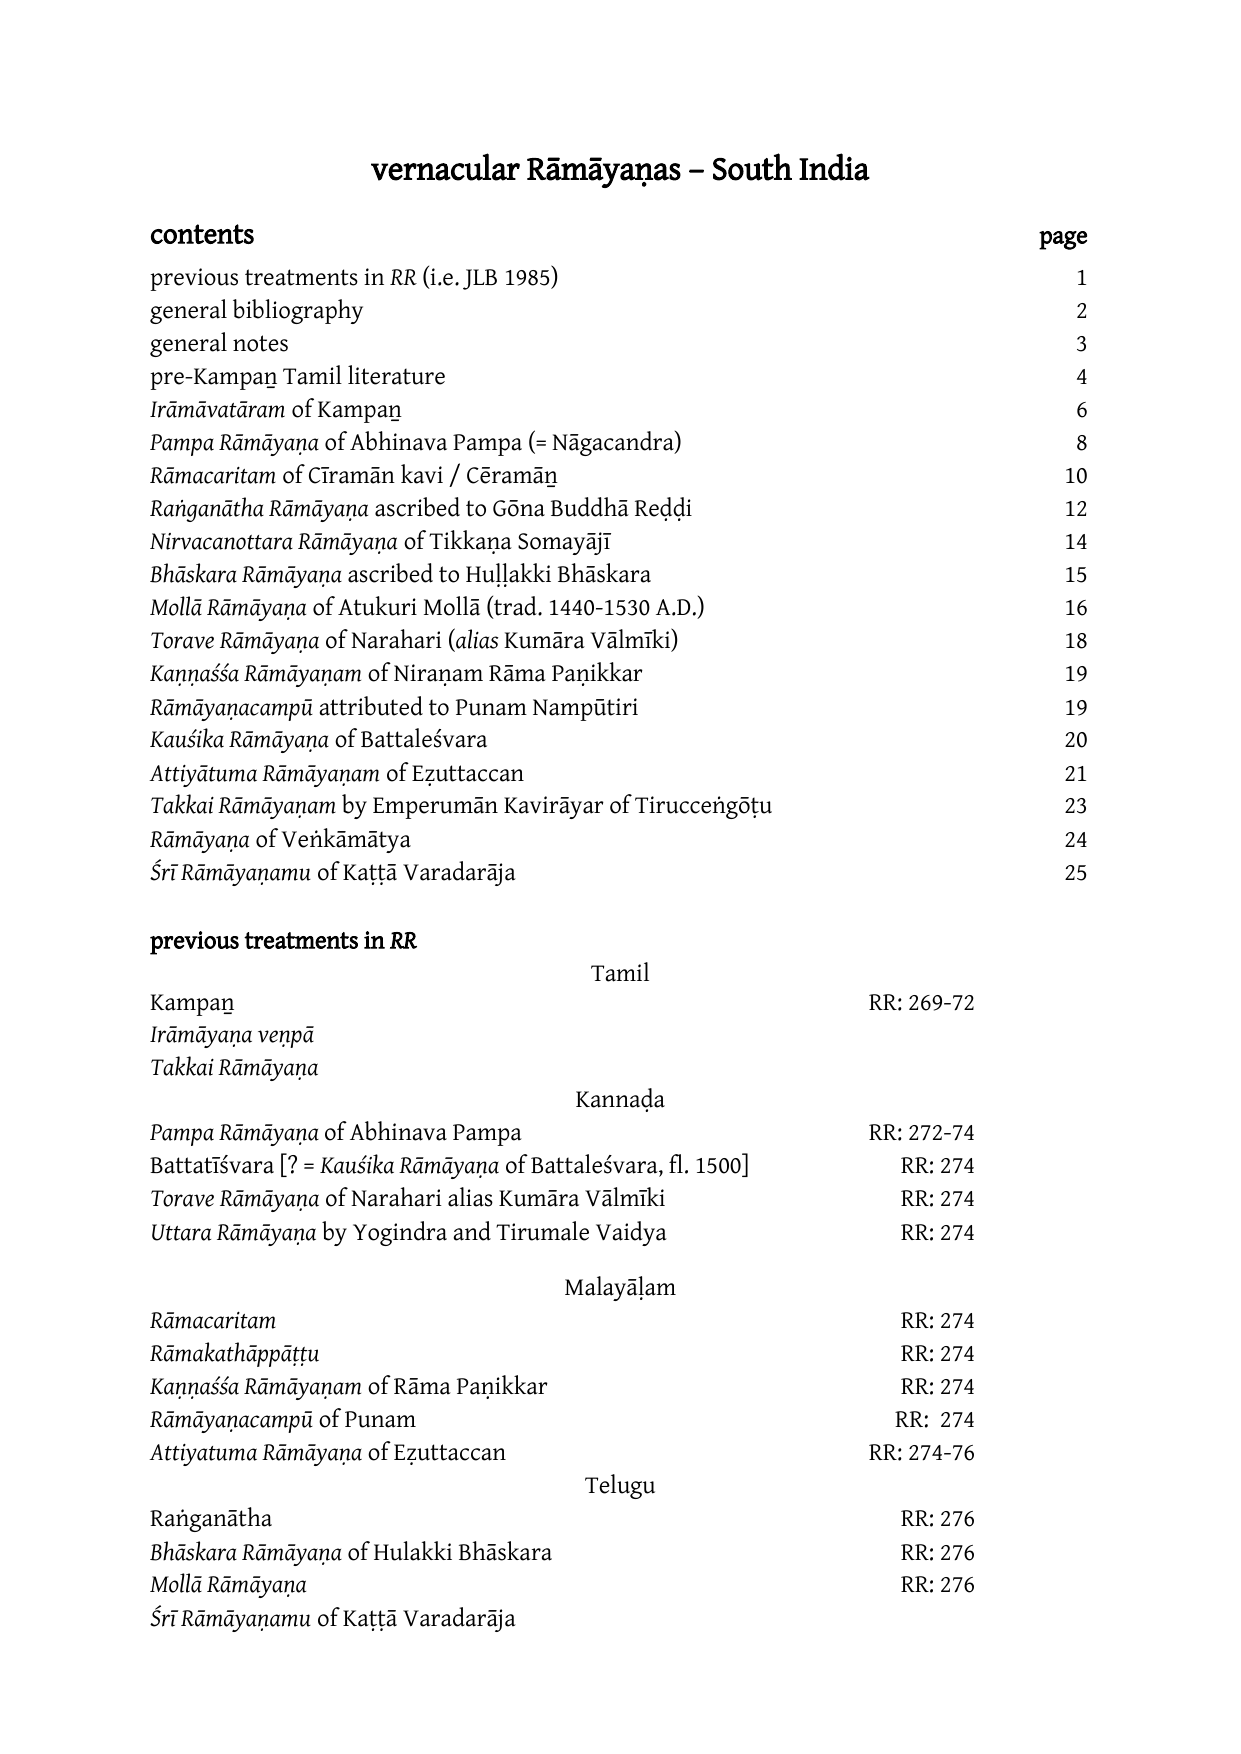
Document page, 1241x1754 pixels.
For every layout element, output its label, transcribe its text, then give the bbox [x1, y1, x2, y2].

text Uttara Rāmāyaṇa by Yogindra and Tirumale Vaidya RR: 274 [150, 1218, 1090, 1247]
text Tamil [150, 959, 1090, 988]
text Takkai Rāmāyaṇa [150, 1053, 1090, 1082]
text Torave Rāmāyaṇa of Narahari (alias Kumāra Vālmīki) 18 [150, 627, 1090, 656]
text Torave Rāmāyaṇa of Narahari alias Kumāra Vālmīki RR: 274 [150, 1185, 1090, 1214]
text Telugu [150, 1472, 1090, 1501]
text Irāmāyaṇa veṇpā [150, 1021, 1090, 1049]
text Malayāḷam [150, 1274, 1090, 1303]
text Pampa Rāmāyaṇa of Abhinava Pampa RR: 272-74 [150, 1119, 1090, 1148]
text Nirvacanottara Rāmāyaṇa of Tikkaṇa Somayājī 14 [150, 528, 1090, 557]
text Pampa Rāmāyaṇa of Abhinava Pampa (= Nāgacandra) 8 [150, 429, 1090, 458]
text Rāmakathāppāṭṭu RR: 274 [150, 1340, 1090, 1369]
text Raṅganātha Rāmāyaṇa ascribed to Gōna Buddhā Reḍḍi 12 [150, 495, 1090, 524]
text Kaṇṇaśśa Rāmāyaṇam of Niraṇam Rāma Paṇikkar 19 [150, 660, 1090, 689]
text Śrī Rāmāyaṇamu of Kaṭṭā Varadarāja [150, 1604, 1090, 1633]
text Śrī Rāmāyaṇamu of Kaṭṭā Varadarāja 25 [150, 858, 1090, 887]
text contents page [150, 217, 1090, 251]
text Battatīśvara [? = Kauśika Rāmāyaṇa of Battaleśvara, fl. 1500] RR: 274 [150, 1152, 1090, 1181]
text Rāmāyaṇa of Veṅkāmātya 24 [150, 825, 1090, 854]
text Rāmacaritam RR: 274 [150, 1307, 1090, 1336]
text Kauśika Rāmāyaṇa of Battaleśvara 20 [150, 726, 1090, 755]
text Rāmacaritam of Cīramān kavi / Cēramāṉ 10 [150, 462, 1090, 491]
text general notes 3 [150, 330, 1090, 358]
text Mollā Rāmāyaṇa of Atukuri Mollā (trad. 1440-1530 A.D.) 16 [150, 594, 1090, 623]
text general bibliography 2 [150, 297, 1090, 326]
text Takkai Rāmāyaṇam by Emperumān Kavirāyar of Tirucceṅgōṭu 23 [150, 792, 1090, 821]
text Bhāskara Rāmāyaṇa ascribed to Huḷḷakki Bhāskara 15 [150, 561, 1090, 590]
text Rāmāyaṇacampū of Punam RR: 274 [150, 1406, 1090, 1435]
text vernacular Rāmāyaṇas – South India [150, 150, 1090, 188]
text Raṅganātha RR: 276 [150, 1505, 1090, 1534]
text Attiyatuma Rāmāyaṇa of Eẓuttaccan RR: 274-76 [150, 1439, 1090, 1468]
text previous treatments in RR [150, 926, 1090, 955]
text Kampaṉ RR: 269-72 [150, 988, 1090, 1017]
text pre-Kampaṉ Tamil literature 4 [150, 363, 1090, 392]
text Kannaḍa [150, 1086, 1090, 1115]
text Mollā Rāmāyaṇa RR: 276 [150, 1571, 1090, 1600]
text Kaṇṇaśśa Rāmāyaṇam of Rāma Paṇikkar RR: 274 [150, 1373, 1090, 1402]
text previous treatments in RR (i.e. JLB 1985) 1 [150, 264, 1090, 292]
text Bhāskara Rāmāyaṇa of Hulakki Bhāskara RR: 276 [150, 1538, 1090, 1567]
text Rāmāyaṇacampū attributed to Punam Nampūtiri 19 [150, 693, 1090, 722]
text Attiyātuma Rāmāyaṇam of Eẓuttaccan 21 [150, 759, 1090, 788]
text Irāmāvatāram of Kampaṉ 6 [150, 396, 1090, 424]
